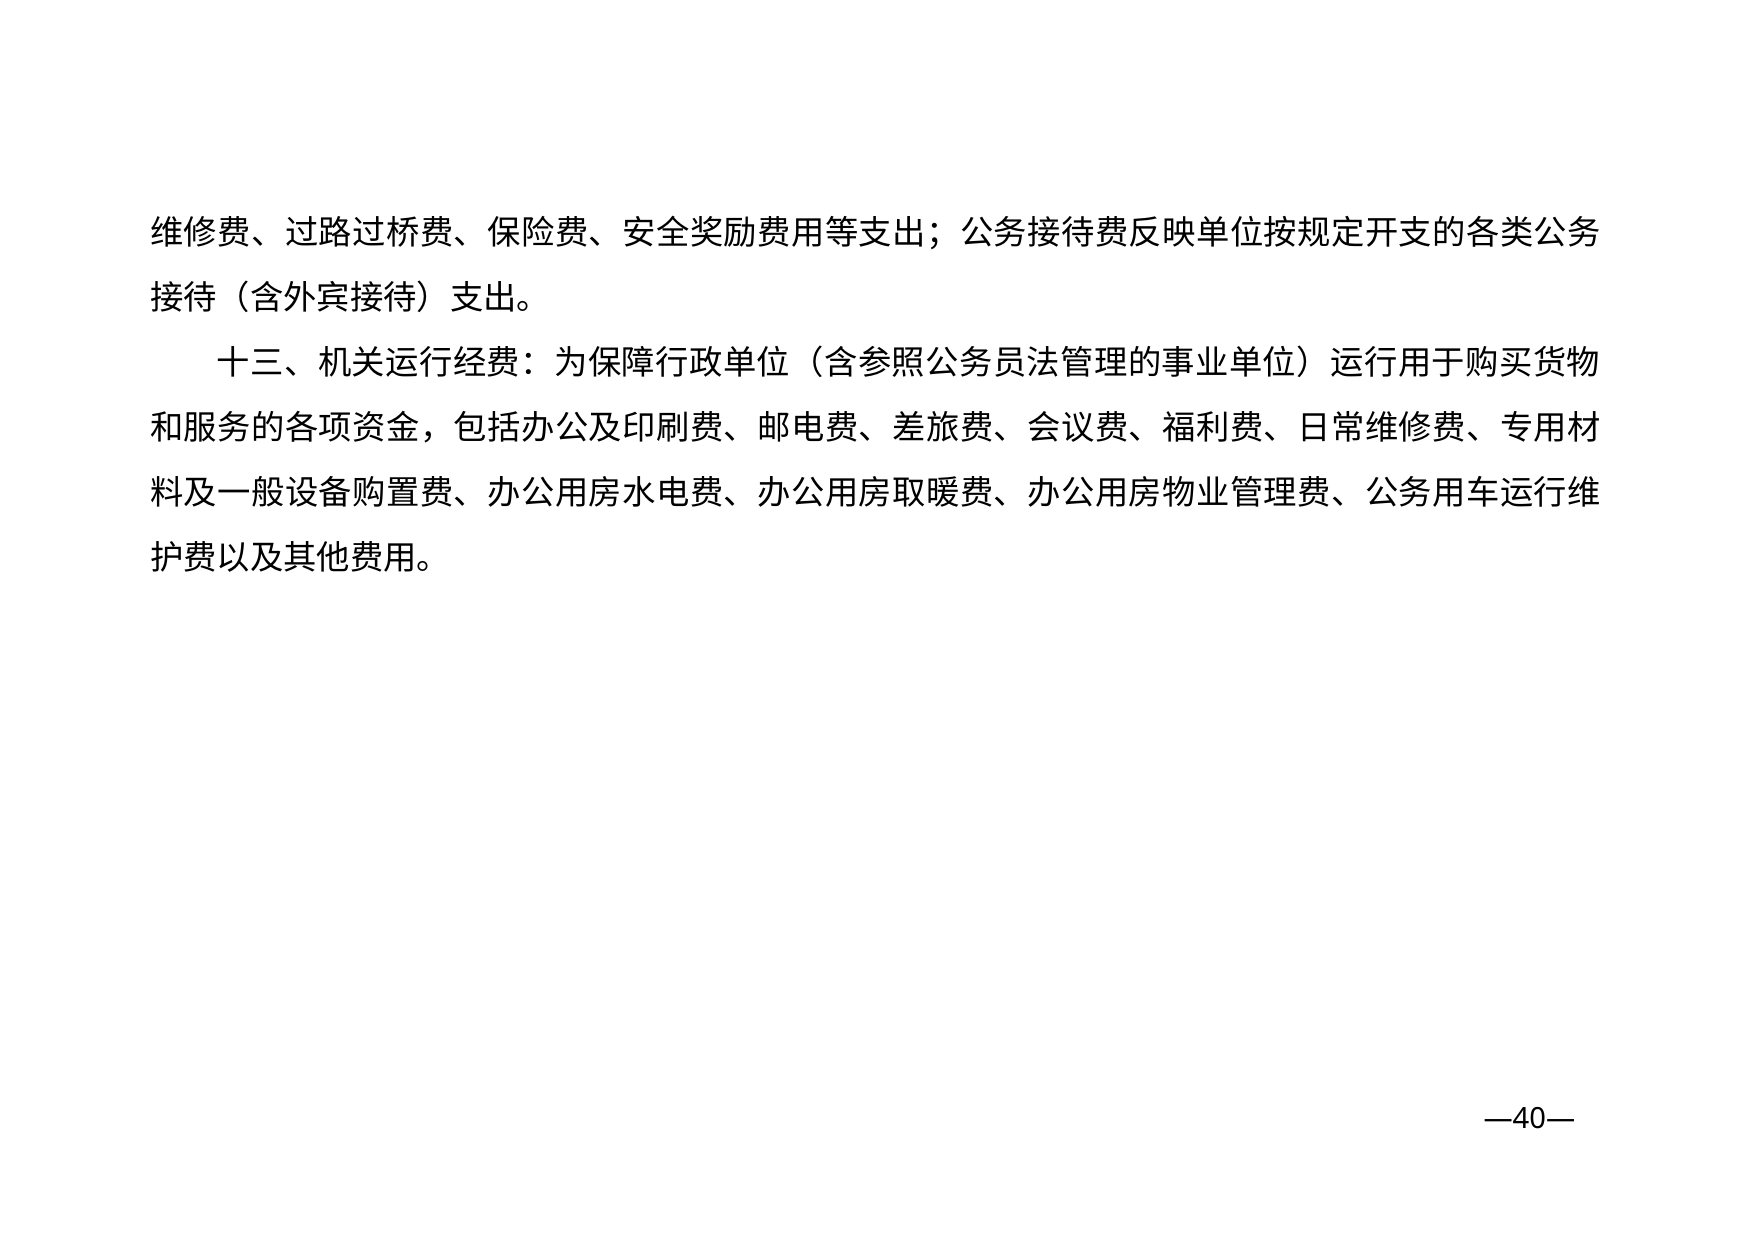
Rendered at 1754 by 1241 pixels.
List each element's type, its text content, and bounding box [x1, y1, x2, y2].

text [150, 198, 1604, 328]
text 十三、机关运行经费：为保障行政单位（含参照公务员法管理的事业单位）运行用于购买货物和服务的各项资金，包括办公及印刷费、邮电费、差旅费、会议费、福利费、日常维修费、专用材料及一般设备购置费、办公用房水电费、办公用房取暖费、办公用房物业管理费、公务用车运行维护费以及其他费用。 [150, 328, 1604, 588]
